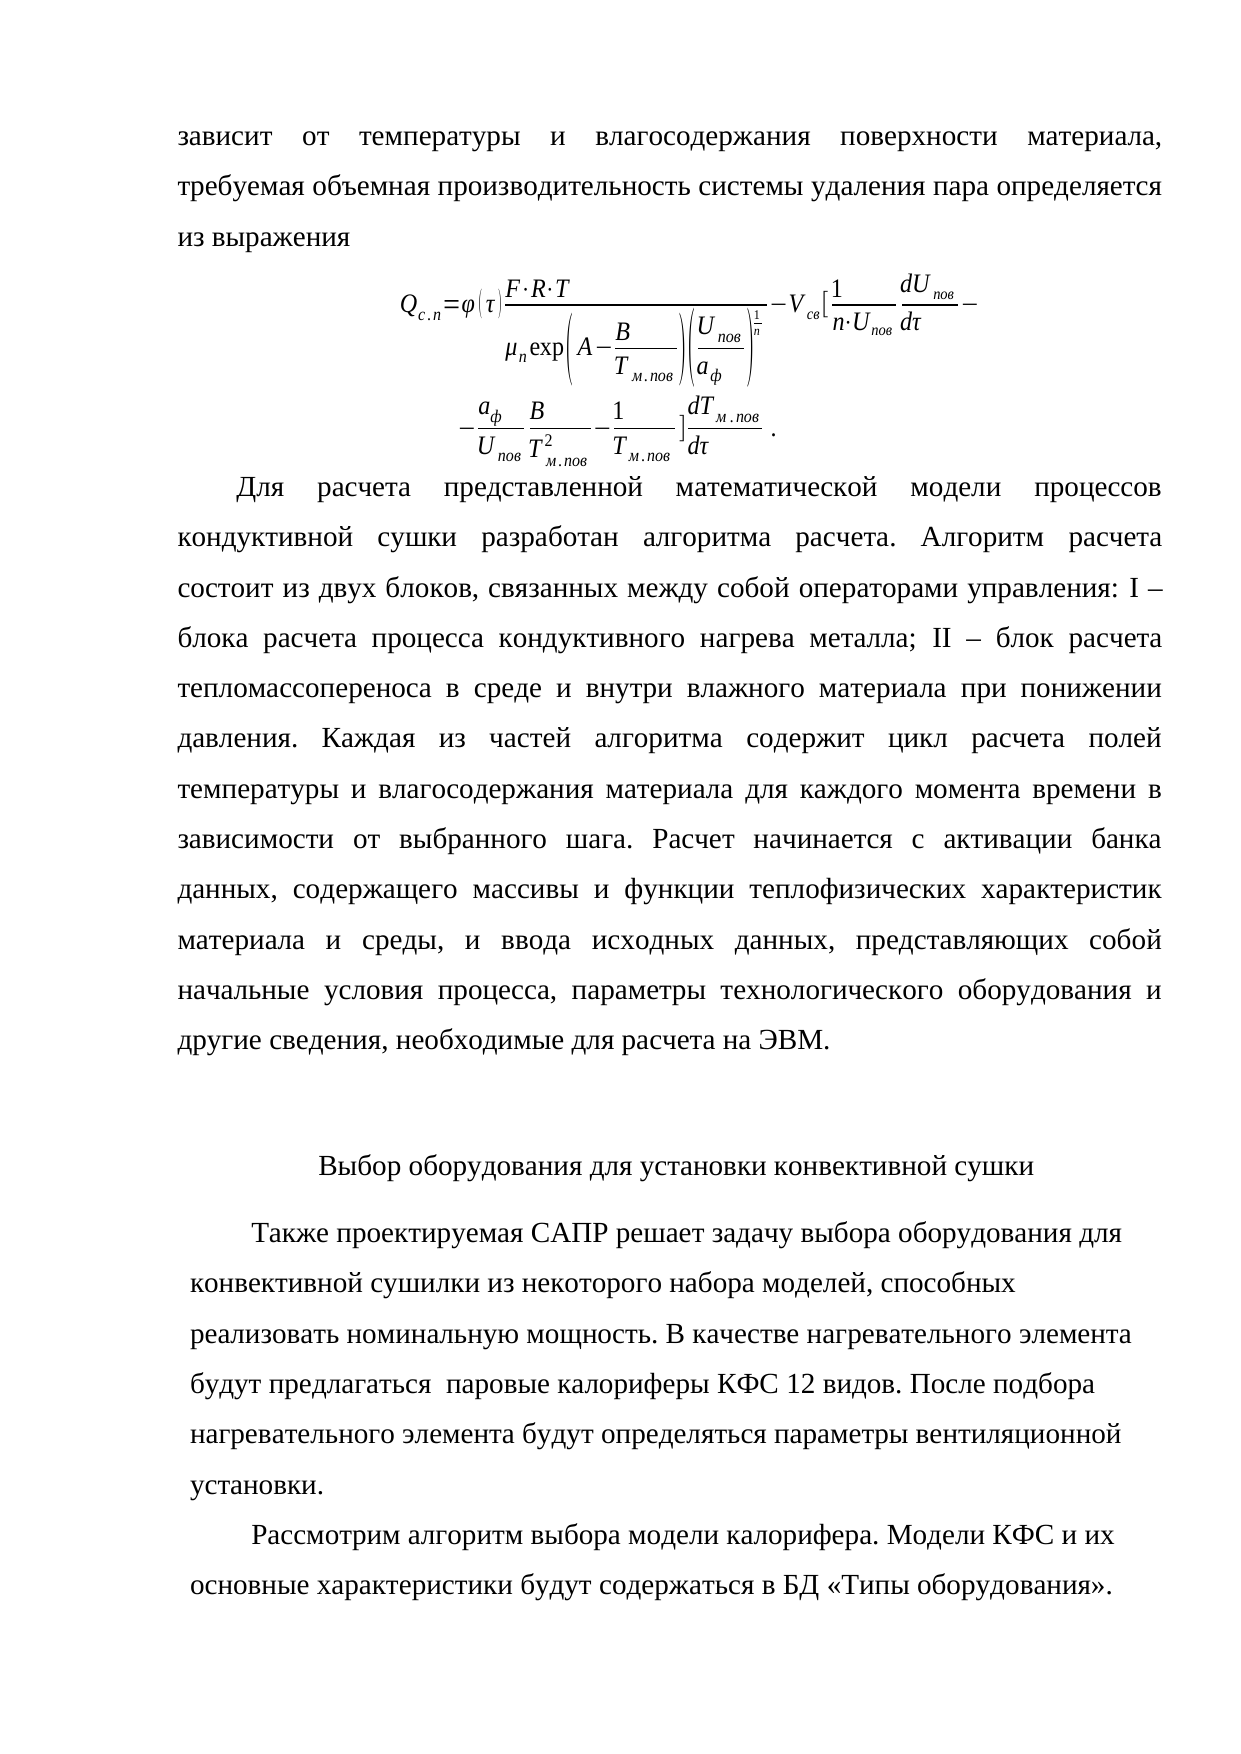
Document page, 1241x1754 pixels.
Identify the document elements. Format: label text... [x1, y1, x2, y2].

text Выбор оборудования для установки конвективной сушки [190, 1148, 1162, 1182]
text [177, 118, 1162, 252]
text Также проектируемая САПР решает задачу выбора оборудования для конвективной сушилки из некоторого набора моделей, способных реализовать номинальную мощность. В качестве нагревательного элемента будут предлагаться паровые калориферы КФС 12 видов. После подбора нагревательного элемента будут определяться параметры вентиляционной установки. [190, 1215, 1162, 1500]
text Для расчета представленной математической модели процессов кондуктивной сушки разработан алгоритма расчета. Алгоритм расчета состоит из двух блоков, связанных между собой операторами управления: I – блока расчета процесса кондуктивного нагрева металла; II – блок расчета тепломассопереноса в среде и внутри влажного материала при понижении давления. Каждая из частей алгоритма содержит цикл расчета полей температуры и влагосодержания материала для каждого момента времени в зависимости от выбранного шага. Расчет начинается с активации банка данных, содержащего массивы и функции теплофизических характеристик материала и среды, и ввода исходных данных, представляющих собой начальные условия процесса, параметры технологического оборудования и другие сведения, необходимые для расчета на ЭВМ. [177, 469, 1162, 1056]
text Рассмотрим алгоритм выбора модели калорифера. Модели КФС и их основные характеристики будут содержаться в БД «Типы оборудования». [190, 1517, 1162, 1601]
